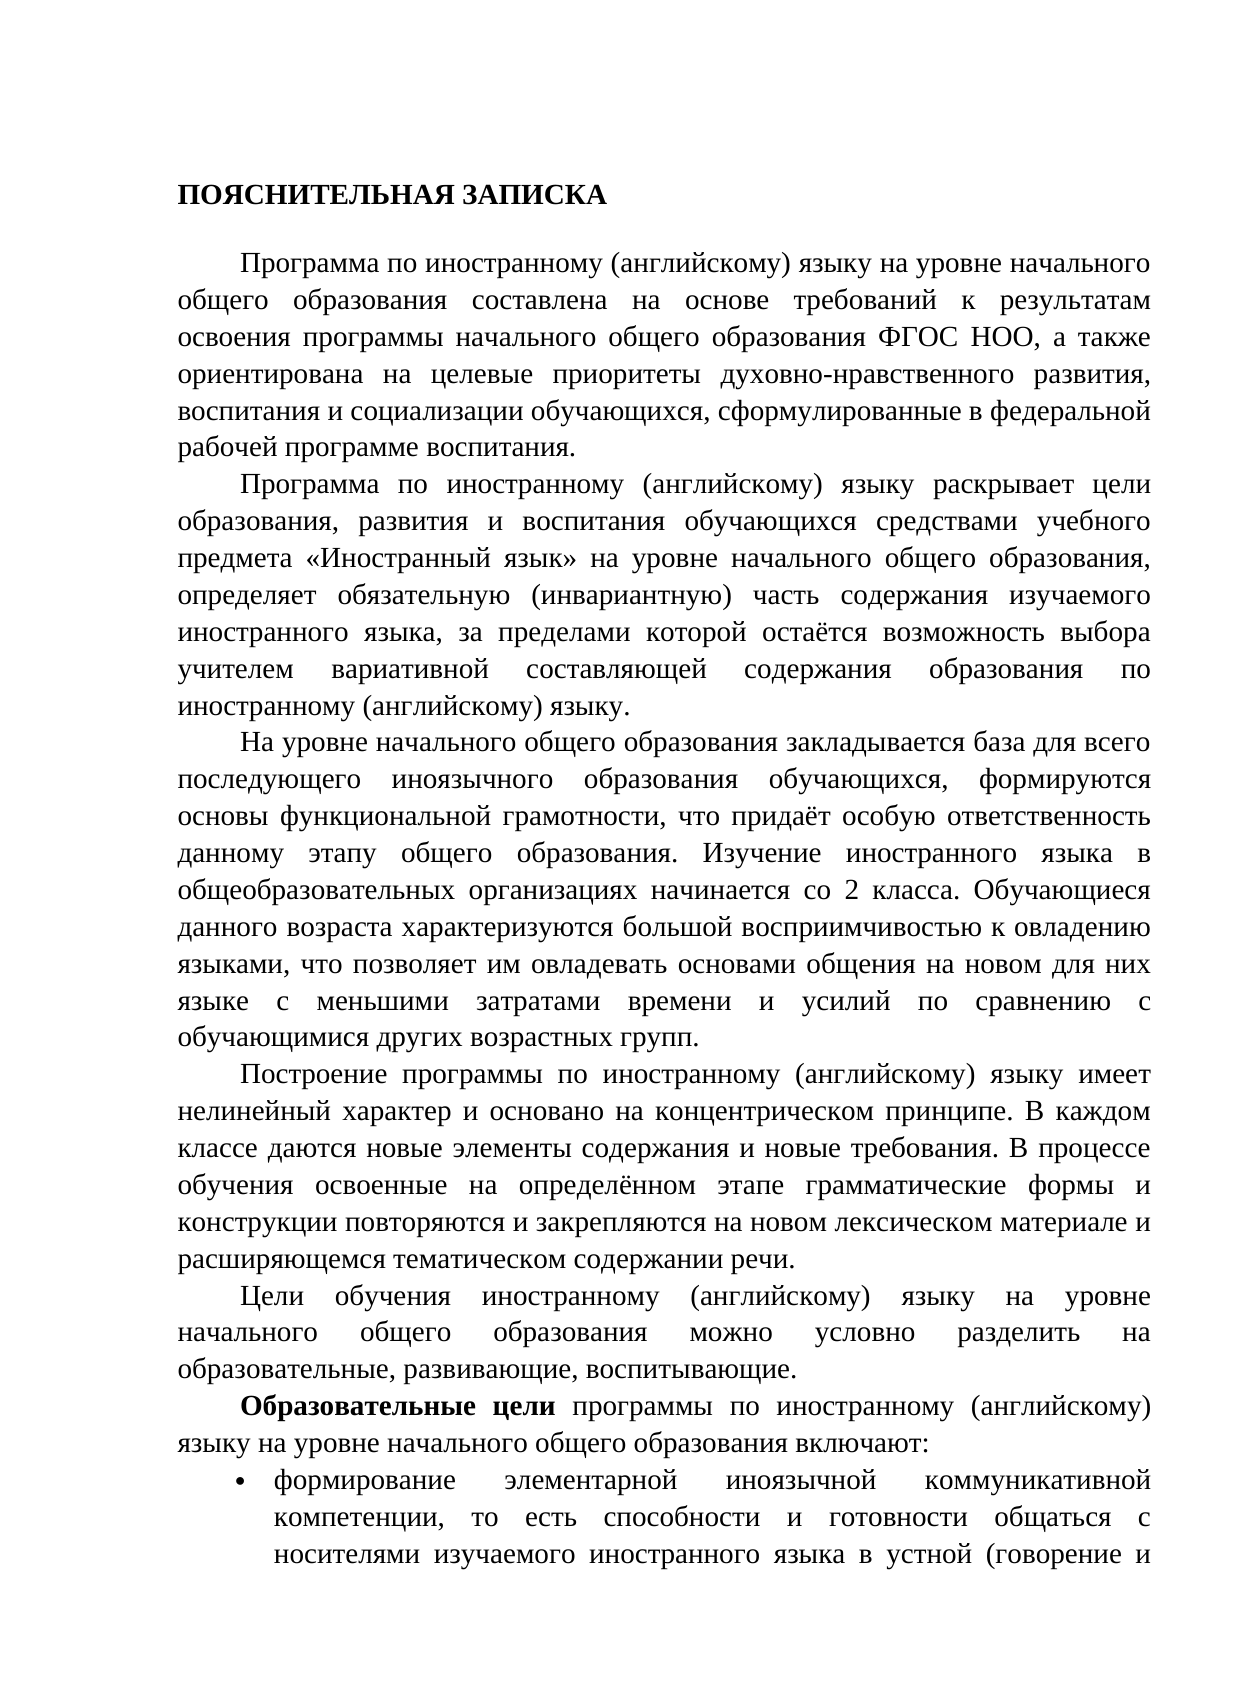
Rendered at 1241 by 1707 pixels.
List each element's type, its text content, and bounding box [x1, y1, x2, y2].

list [236, 1462, 1152, 1569]
text Цели обучения иностранному (английскому) языку на уровне начального общего образования можно условно разделить на образовательные, развивающие, воспитывающие. [177, 1278, 1152, 1385]
text Программа по иностранному (английскому) языку раскрывает цели образования, развития и воспитания обучающихся средствами учебного предмета «Иностранный язык» на уровне начального общего образования, определяет обязательную (инвариантную) часть содержания изучаемого иностранного языка, за пределами которой остаётся возможность выбора учителем вариативной составляющей содержания образования по иностранному (английскому) языку. [177, 466, 1152, 721]
text Программа по иностранному (английскому) языку на уровне начального общего образования составлена на основе требований к результатам освоения программы начального общего образования ФГОС НОО, а также ориентирована на целевые приоритеты духовно-нравственного развития, воспитания и социализации обучающихся, сформулированные в федеральной рабочей программе воспитания. [177, 245, 1152, 463]
text Образовательные цели программы по иностранному (английскому) языку на уровне начального общего образования включают: [177, 1388, 1152, 1459]
text Построение программы по иностранному (английскому) языку имеет нелинейный характер и основано на концентрическом принципе. В каждом классе даются новые элементы содержания и новые требования. В процессе обучения освоенные на определённом этапе грамматические формы и конструкции повторяются и закрепляются на новом лексическом материале и расширяющемся тематическом содержании речи. [177, 1056, 1152, 1274]
text ПОЯСНИТЕЛЬНАЯ ЗАПИСКА [177, 177, 1152, 211]
text На уровне начального общего образования закладывается база для всего последующего иноязычного образования обучающихся, формируются основы функциональной грамотности, что придаёт особую ответственность данному этапу общего образования. Изучение иностранного языка в общеобразовательных организациях начинается со 2 класса. Обучающиеся данного возраста характеризуются большой восприимчивостью к овладению языками, что позволяет им овладевать основами общения на новом для них языке с меньшими затратами времени и усилий по сравнению с обучающимися других возрастных групп. [177, 724, 1152, 1053]
